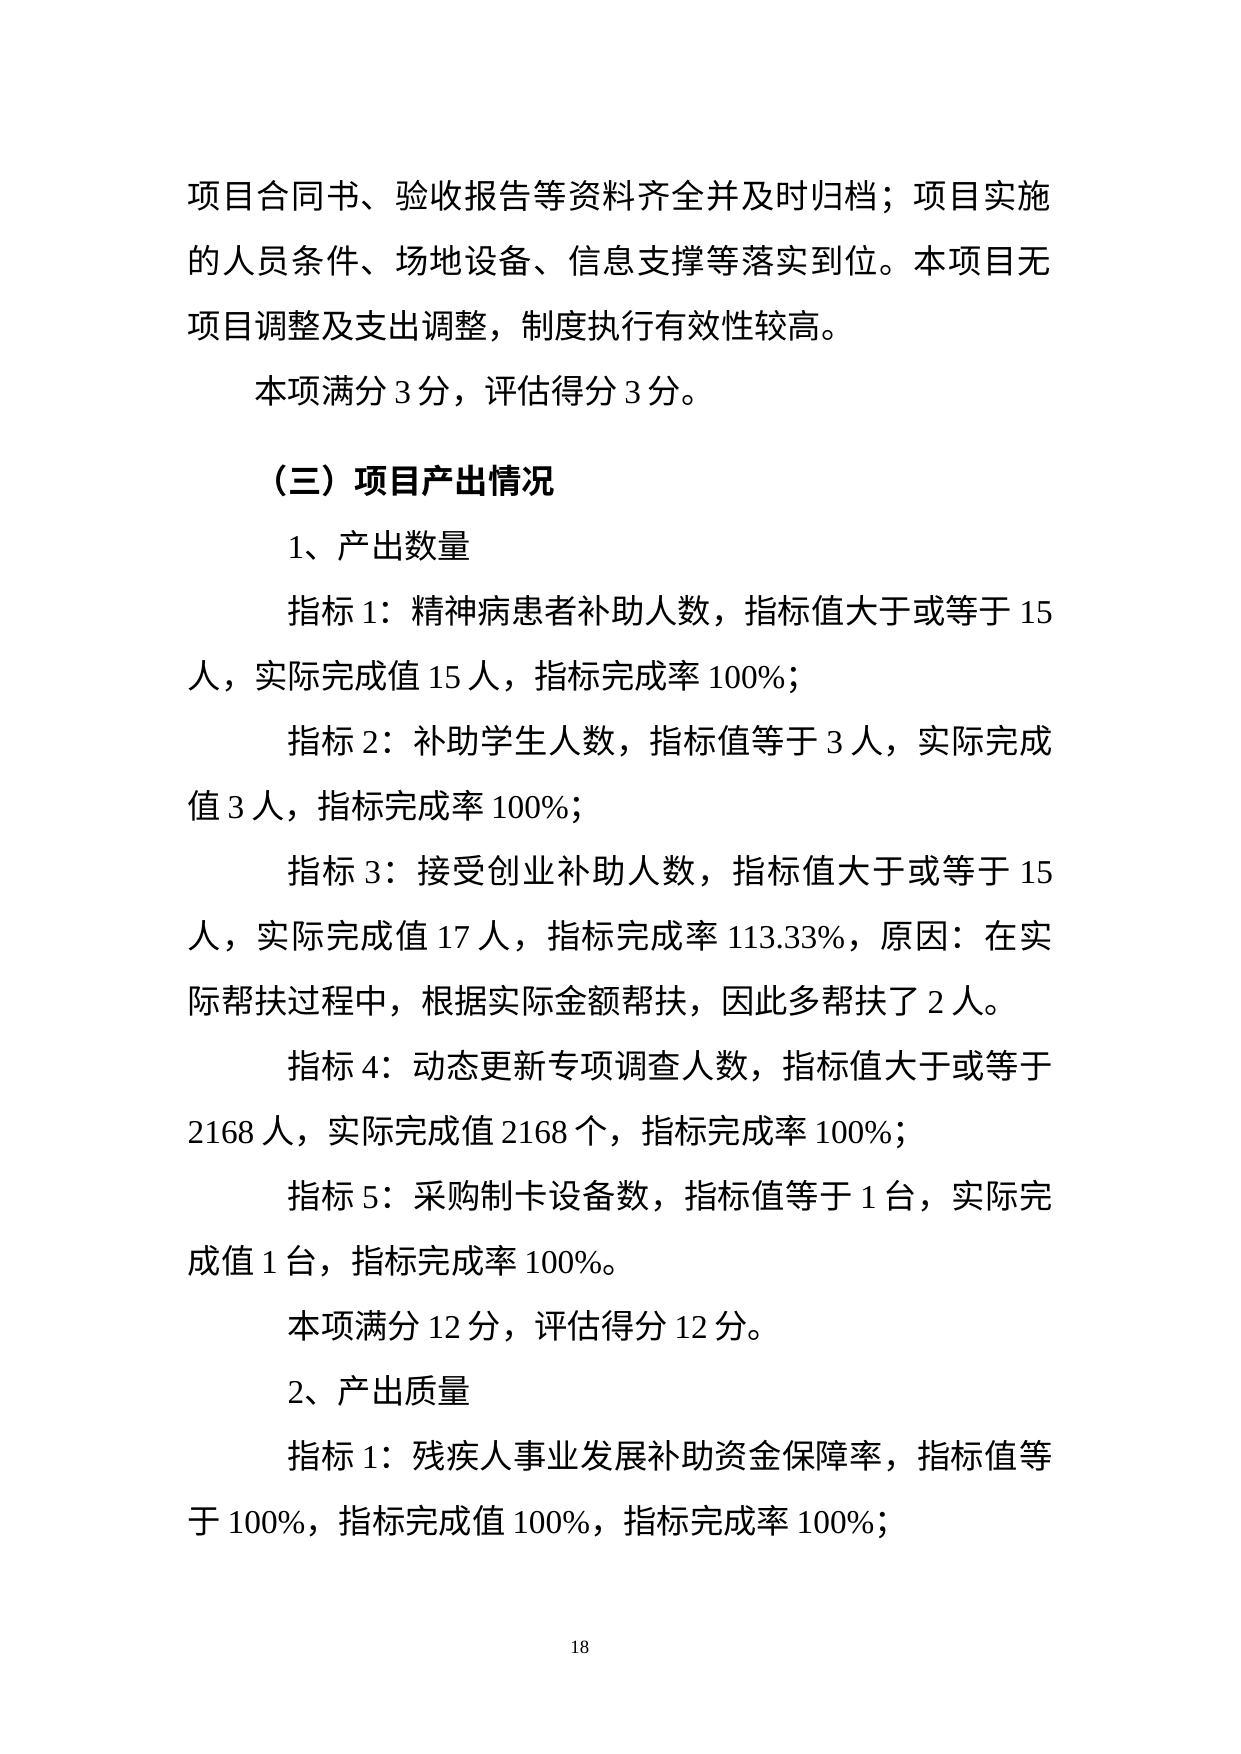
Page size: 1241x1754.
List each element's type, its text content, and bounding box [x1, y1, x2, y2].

text 1、产出数量 [187, 511, 1053, 576]
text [187, 162, 1053, 357]
text 指标3：接受创业补助人数，指标值大于或等于15人，实际完成值17人，指标完成率113.33%，原因：在实际帮扶过程中，根据实际金额帮扶，因此多帮扶了2人。 [187, 836, 1053, 1031]
text 2、产出质量 [187, 1356, 1053, 1421]
text 指标1：残疾人事业发展补助资金保障率，指标值等于100%，指标完成值100%，指标完成率100%； [187, 1421, 1053, 1551]
text 本项满分12分，评估得分12分。 [187, 1291, 1053, 1356]
text 指标2：补助学生人数，指标值等于3人，实际完成值3人，指标完成率100%； [187, 706, 1053, 836]
text 指标1：精神病患者补助人数，指标值大于或等于15人，实际完成值15人，指标完成率100%； [187, 576, 1053, 706]
text 指标4：动态更新专项调查人数，指标值大于或等于2168人，实际完成值2168个，指标完成率100%； [187, 1031, 1053, 1161]
text 本项满分3分，评估得分3分。 [187, 357, 1053, 422]
text 指标5：采购制卡设备数，指标值等于1台，实际完成值1台，指标完成率100%。 [187, 1161, 1053, 1291]
subtitle （三）项目产出情况 [187, 446, 1053, 511]
